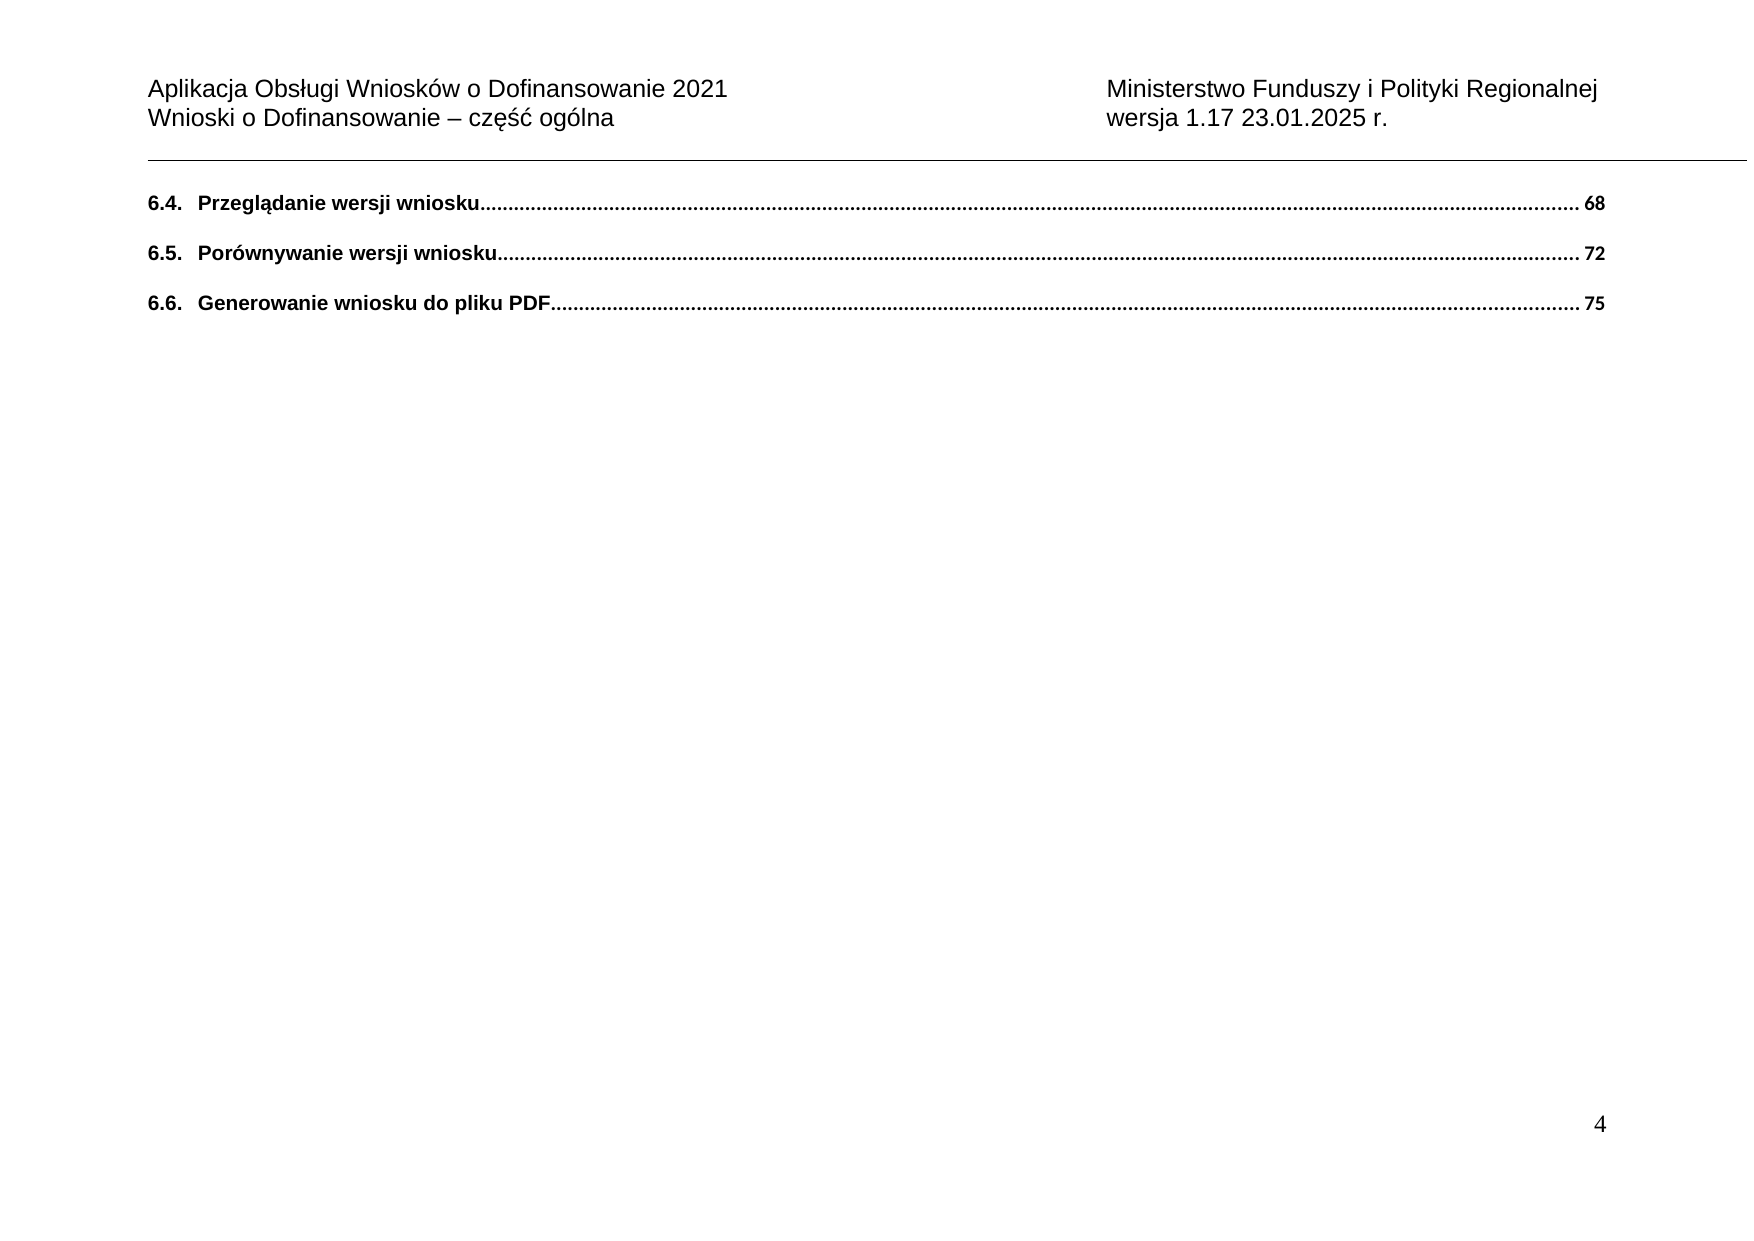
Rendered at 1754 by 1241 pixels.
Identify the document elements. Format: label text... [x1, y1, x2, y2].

text 6.6. Generowanie wniosku do pliku PDF 75 [148, 291, 1606, 316]
text 6.4. Przeglądanie wersji wniosku 68 [148, 190, 1606, 215]
text 6.5. Porównywanie wersji wniosku 72 [148, 240, 1606, 266]
